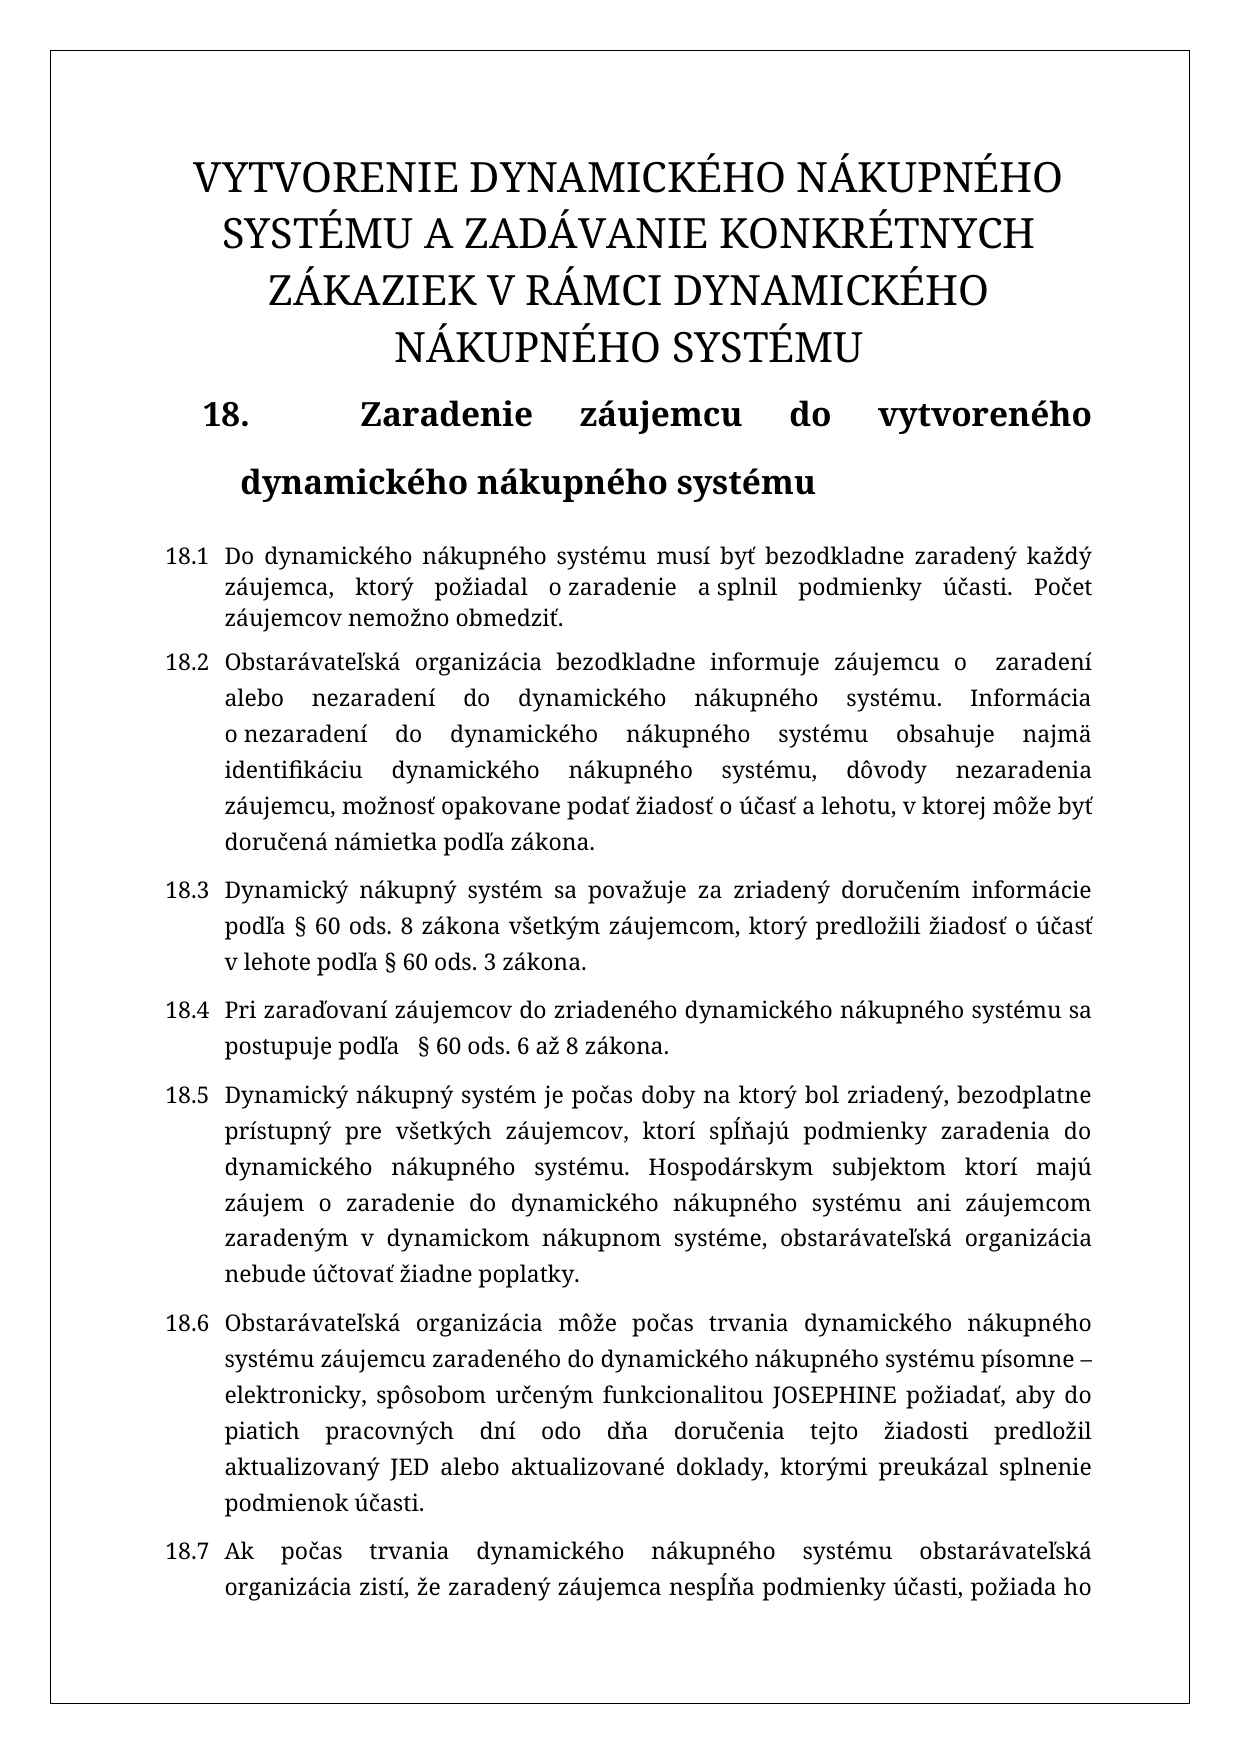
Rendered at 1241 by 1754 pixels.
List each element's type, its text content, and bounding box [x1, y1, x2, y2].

text 18.5 Dynamický nákupný systém je počas doby na ktorý bol zriadený, bezodplatne prístupný pre všetkých záujemcov, ktorí spĺňajú podmienky zaradenia do dynamického nákupného systému. Hospodárskym subjektom ktorí majú záujem o zaradenie do dynamického nákupného systému ani záujemcom zaradeným v dynamickom nákupnom systéme, obstarávateľská organizácia nebude účtovať žiadne poplatky. [165, 1079, 1093, 1289]
text 18.6 Obstarávateľská organizácia môže počas trvania dynamického nákupného systému záujemcu zaradeného do dynamického nákupného systému písomne – elektronicky, spôsobom určeným funkcionalitou JOSEPHINE požiadať, aby do piatich pracovných dní odo dňa doručenia tejto žiadosti predložil aktualizovaný JED alebo aktualizované doklady, ktorými preukázal splnenie podmienok účasti. [165, 1307, 1093, 1518]
text 18.2 Obstarávateľská organizácia bezodkladne informuje záujemcu o zaradení alebo nezaradení do dynamického nákupného systému. Informácia o nezaradení do dynamického nákupného systému obsahuje najmä identifikáciu dynamického nákupného systému, dôvody nezaradenia záujemcu, možnosť opakovane podať žiadosť o účasť a lehotu, v ktorej môže byť doručená námietka podľa zákona. [165, 646, 1093, 857]
text 18.3 Dynamický nákupný systém sa považuje za zriadený doručením informácie podľa § 60 ods. 8 zákona všetkým záujemcom, ktorý predložili žiadosť o účasť v lehote podľa § 60 ods. 3 zákona. [165, 874, 1093, 977]
text 18.1 Do dynamického nákupného systému musí byť bezodkladne zaradený každý záujemca, ktorý požiadal o zaradenie a splnil podmienky účasti. Počet záujemcov nemožno obmedziť. [165, 539, 1093, 633]
subtitle Zaradenie záujemcu do vytvoreného dynamického nákupného systému [203, 391, 1093, 504]
text 18.4 Pri zaraďovaní záujemcov do zriadeného dynamického nákupného systému sa postupuje podľa § 60 ods. 6 až 8 zákona. [165, 994, 1093, 1061]
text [165, 1535, 1093, 1602]
subtitle VYTVORENIE DYNAMICKÉHO NÁKUPNÉHO SYSTÉMU A ZADÁVANIE KONKRÉTNYCH ZÁKAZIEK V RÁMCI DYNAMICKÉHO NÁKUPNÉHO SYSTÉMU [165, 147, 1093, 374]
